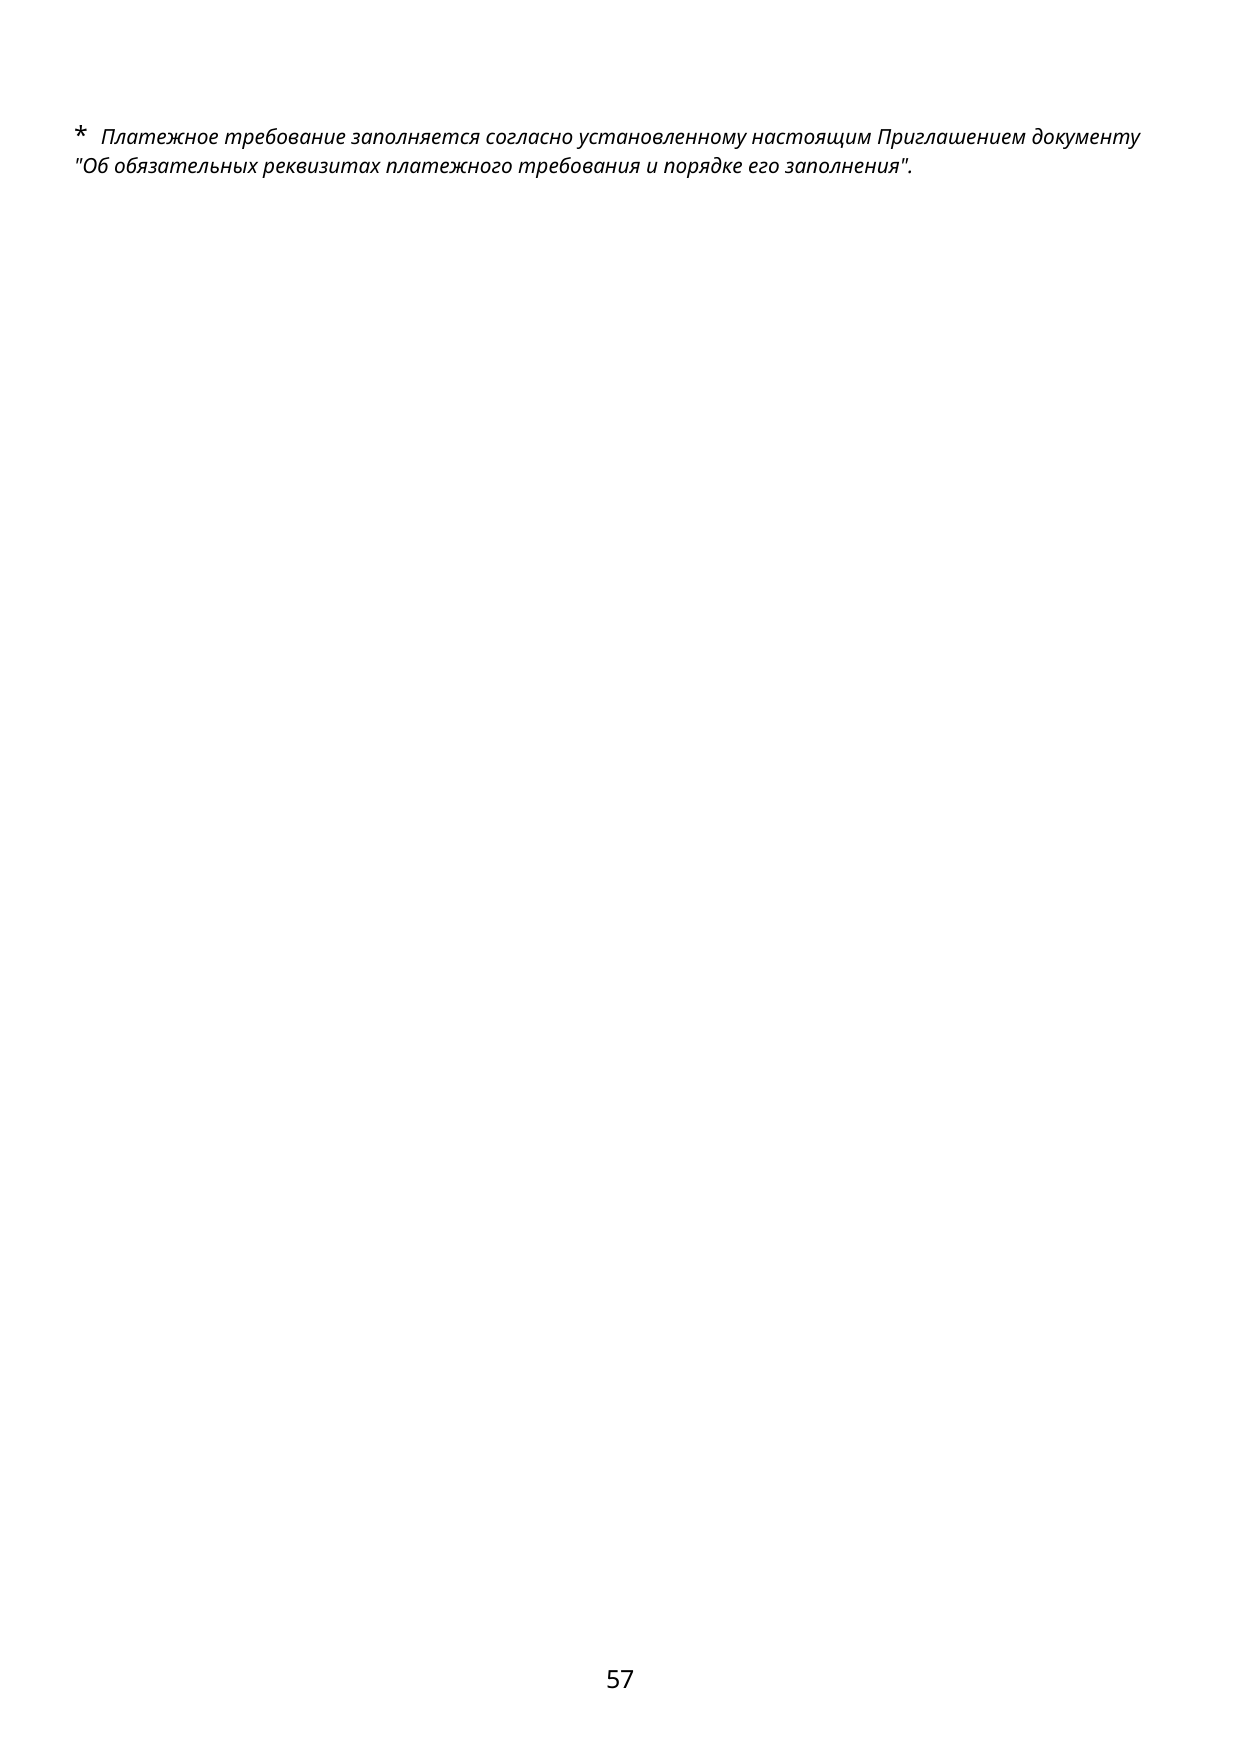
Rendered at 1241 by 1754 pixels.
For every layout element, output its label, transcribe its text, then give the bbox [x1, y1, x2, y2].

text * Платежное требование заполняется согласно установленному настоящим Приглашением документу "Об обязательных реквизитах платежного требования и порядке его заполнения". [74, 117, 1166, 180]
